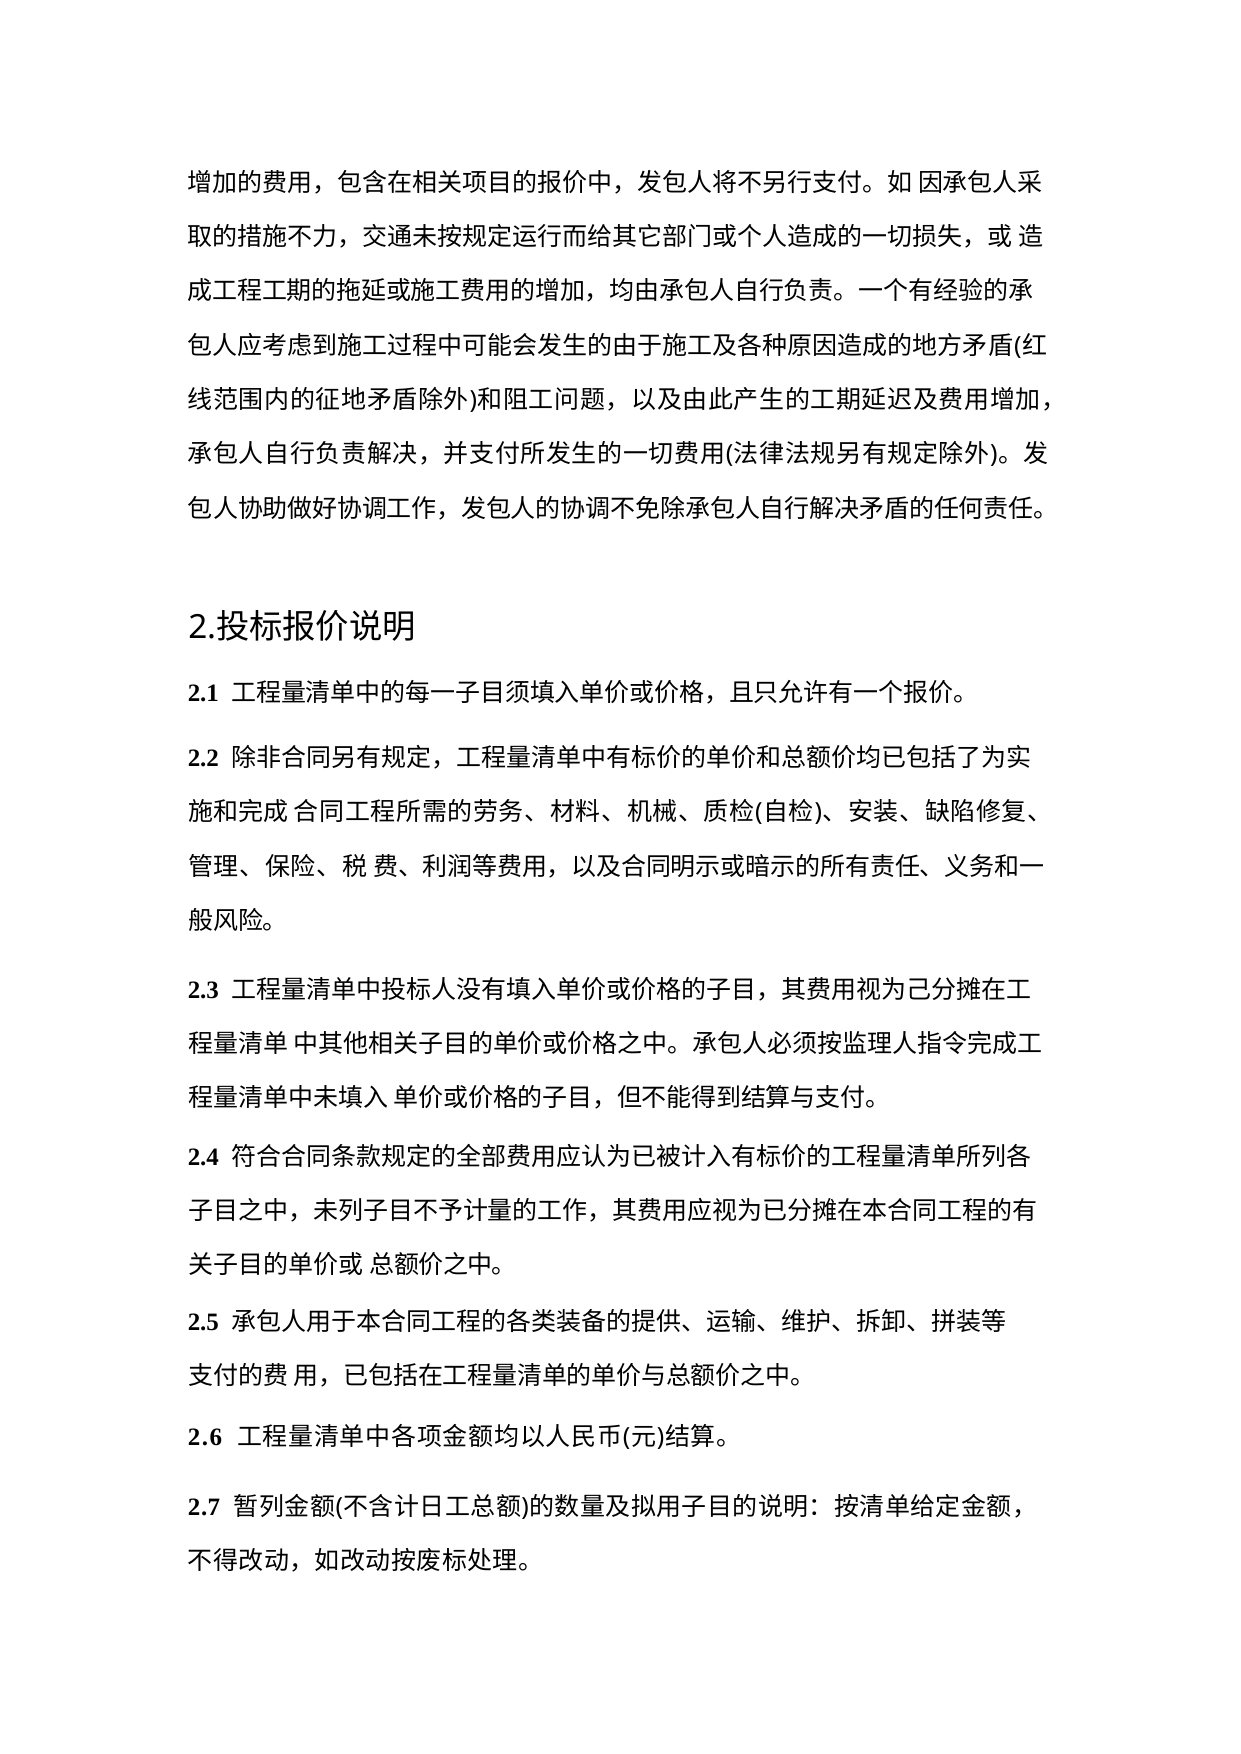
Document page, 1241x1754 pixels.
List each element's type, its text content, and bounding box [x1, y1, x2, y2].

text 2.投标报价说明 [187, 600, 1053, 648]
text 2.1 工程量清单中的每一子目须填入单价或价格，且只允许有一个报价。 [188, 673, 1053, 709]
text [187, 162, 1053, 579]
text 2.2 除非合同另有规定，工程量清单中有标价的单价和总额价均已包括了为实施和完成 合同工程所需的劳务、材料、机械、质检(自检)、安装、缺陷修复、管理、保险、税 费、利润等费用，以及合同明示或暗示的所有责任、义务和一般风险。 [188, 737, 1053, 937]
text 2.6 工程量清单中各项金额均以人民币(元)结算。 [188, 1417, 1053, 1453]
text 2.7 暂列金额(不含计日工总额)的数量及拟用子目的说明：按清单给定金额，不得改动，如改动按废标处理。 [188, 1486, 1053, 1577]
text 2.3 工程量清单中投标人没有填入单价或价格的子目，其费用视为己分摊在工程量清单 中其他相关子目的单价或价格之中。承包人必须按监理人指令完成工程量清单中未填入 单价或价格的子目，但不能得到结算与支付。 [188, 969, 1053, 1114]
text 2.4 符合合同条款规定的全部费用应认为已被计入有标价的工程量清单所列各子目之中，未列子目不予计量的工作，其费用应视为已分摊在本合同工程的有关子目的单价或 总额价之中。 [188, 1136, 1053, 1281]
text 2.5 承包人用于本合同工程的各类装备的提供、运输、维护、拆卸、拼装等支付的费 用，已包括在工程量清单的单价与总额价之中。 [188, 1301, 1021, 1392]
